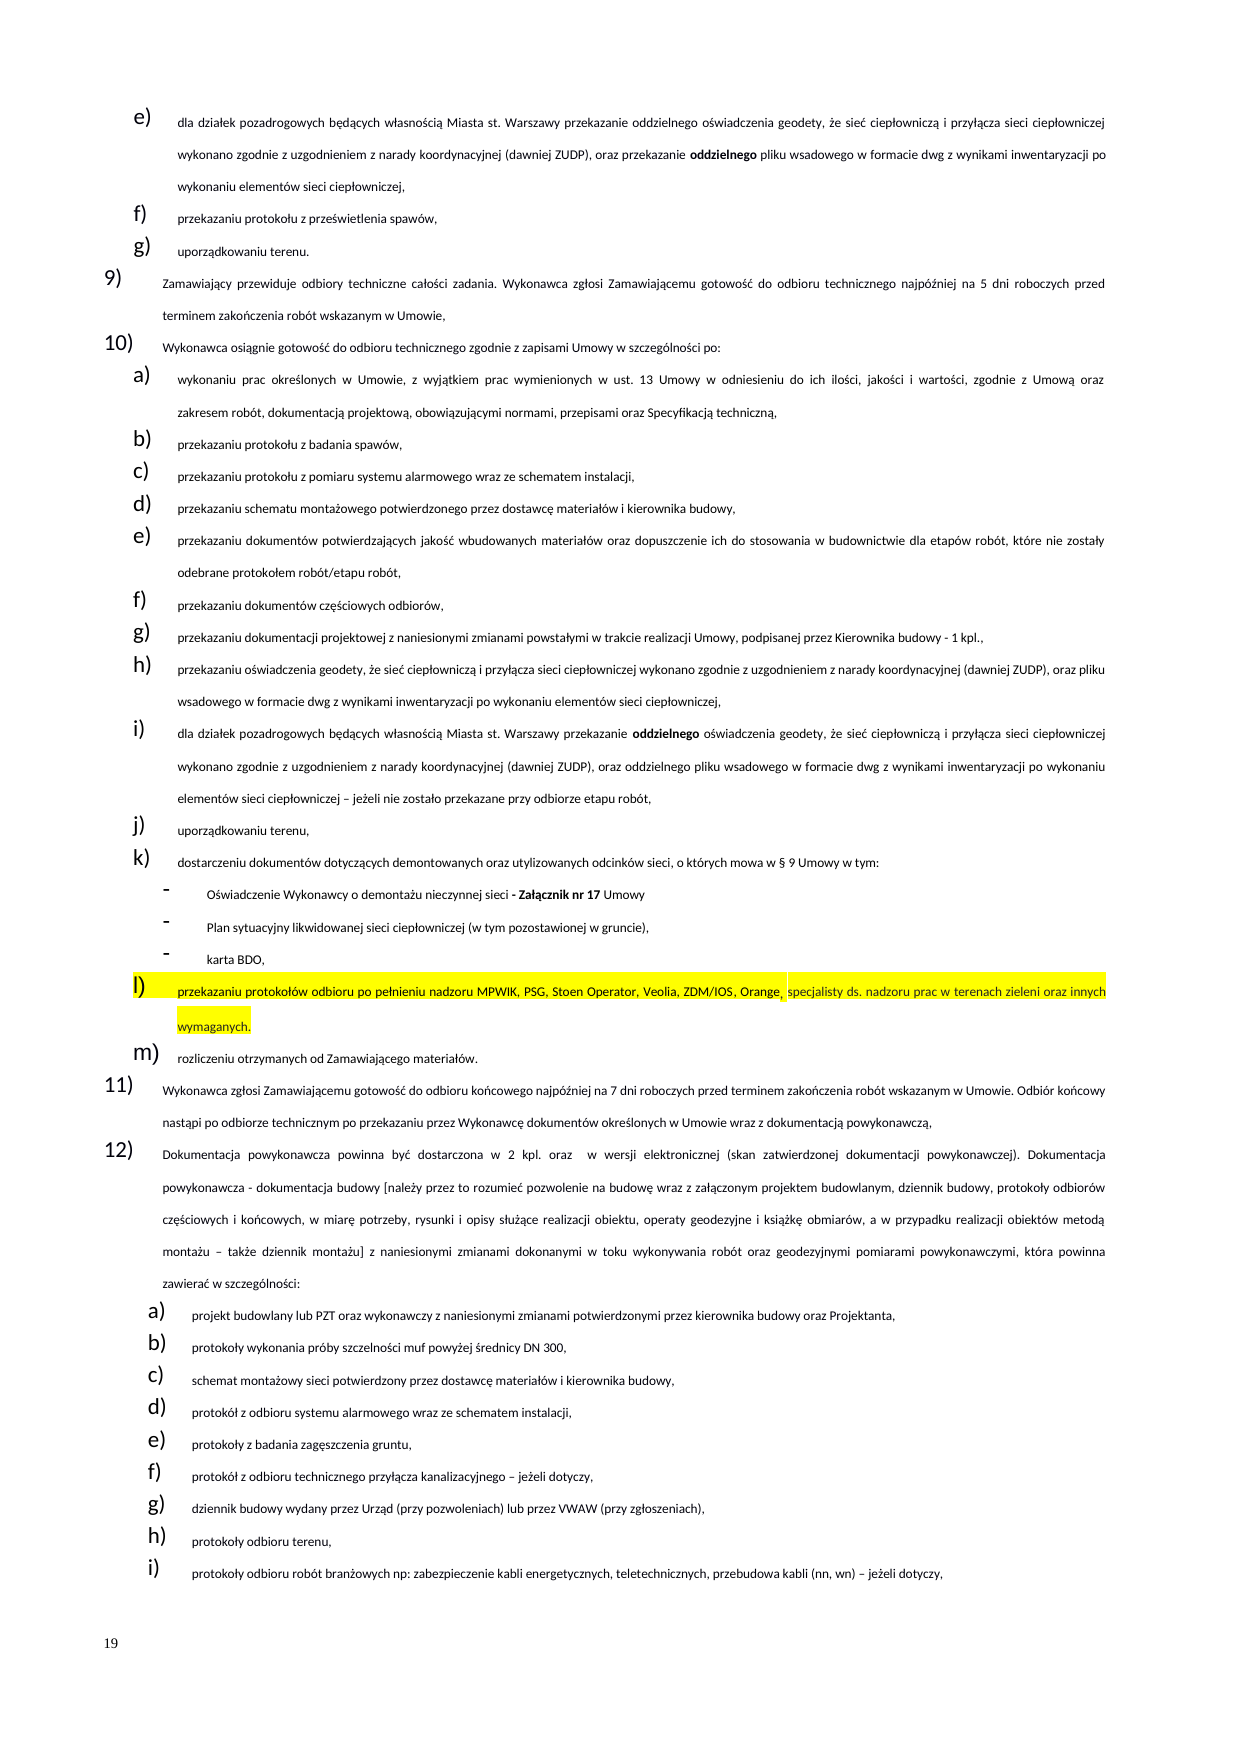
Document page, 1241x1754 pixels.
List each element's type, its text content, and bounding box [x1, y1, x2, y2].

list przekazaniu schematu montażowego potwierdzonego przez dostawcę materiałów i kierownika budowy, [133, 489, 1106, 517]
list protokół z odbioru systemu alarmowego wraz ze schematem instalacji, [148, 1392, 1106, 1421]
list uporządkowaniu terenu, [133, 811, 1106, 839]
list przekazaniu dokumentacji projektowej z naniesionymi zmianami powstałymi w trakcie realizacji Umowy, podpisanej przez Kierownika budowy - 1 kpl., [133, 617, 1106, 646]
list przekazaniu oświadczenia geodety, że sieć ciepłowniczą i przyłącza sieci ciepłowniczej wykonano zgodnie z uzgodnieniem z narady koordynacyjnej (dawniej ZUDP), oraz pliku wsadowego w formacie dwg z wynikami inwentaryzacji po wykonaniu elementów sieci ciepłowniczej, [133, 650, 1106, 710]
list przekazaniu protokołu z pomiaru systemu alarmowego wraz ze schematem instalacji, [133, 457, 1106, 484]
list Plan sytuacyjny likwidowanej sieci ciepłowniczej (w tym pozostawionej w gruncie), [162, 907, 1107, 935]
list przekazaniu protokołu z badania spawów, [133, 424, 1106, 452]
list protokół z odbioru technicznego przyłącza kanalizacyjnego – jeżeli dotyczy, [148, 1457, 1106, 1485]
list przekazaniu protokołów odbioru po pełnieniu nadzoru MPWIK, PSG, Stoen Operator, Veolia, ZDM/IOS, Orange, specjalisty ds. nadzoru prac w terenach zieleni oraz innych wymaganych. [133, 972, 1107, 1034]
list protokoły odbioru robót branżowych np: zabezpieczenie kabli energetycznych, teletechnicznych, przebudowa kabli (nn, wn) – jeżeli dotyczy, [148, 1553, 1106, 1581]
list karta BDO, [162, 939, 1107, 967]
list przekazaniu dokumentów częściowych odbiorów, [133, 585, 1106, 613]
list Oświadczenie Wykonawcy o demontażu nieczynnej sieci - Załącznik nr 17 Umowy [162, 875, 1107, 903]
list Wykonawca zgłosi Zamawiającemu gotowość do odbioru końcowego najpóźniej na 7 dni roboczych przed terminem zakończenia robót wskazanym w Umowie. Odbiór końcowy nastąpi po odbiorze technicznym po przekazaniu przez Wykonawcę dokumentów określonych w Umowie wraz z dokumentacją powykonawczą, [103, 1071, 1107, 1131]
list Wykonawca osiągnie gotowość do odbioru technicznego zgodnie z zapisami Umowy w szczególności po: [103, 328, 1107, 356]
list uporządkowaniu terenu. [133, 231, 1107, 259]
list dla działek pozadrogowych będących własnością Miasta st. Warszawy przekazanie oddzielnego oświadczenia geodety, że sieć ciepłowniczą i przyłącza sieci ciepłowniczej wykonano zgodnie z uzgodnieniem z narady koordynacyjnej (dawniej ZUDP), oraz przekazanie oddzielnego pliku wsadowego w formacie dwg z wynikami inwentaryzacji po wykonaniu elementów sieci ciepłowniczej, [133, 102, 1107, 195]
list protokoły wykonania próby szczelności muf powyżej średnicy DN 300, [148, 1328, 1106, 1356]
list protokoły z badania zagęszczenia gruntu, [148, 1425, 1106, 1453]
list protokoły odbioru terenu, [148, 1521, 1106, 1549]
list dla działek pozadrogowych będących własnością Miasta st. Warszawy przekazanie oddzielnego oświadczenia geodety, że sieć ciepłowniczą i przyłącza sieci ciepłowniczej wykonano zgodnie z uzgodnieniem z narady koordynacyjnej (dawniej ZUDP), oraz oddzielnego pliku wsadowego w formacie dwg z wynikami inwentaryzacji po wykonaniu elementów sieci ciepłowniczej – jeżeli nie zostało przekazane przy odbiorze etapu robót, [133, 714, 1106, 806]
list przekazaniu protokołu z prześwietlenia spawów, [133, 199, 1107, 227]
list dostarczeniu dokumentów dotyczących demontowanych oraz utylizowanych odcinków sieci, o których mowa w § 9 Umowy w tym: [133, 843, 1106, 871]
list Zamawiający przewiduje odbiory techniczne całości zadania. Wykonawca zgłosi Zamawiającemu gotowość do odbioru technicznego najpóźniej na 5 dni roboczych przed terminem zakończenia robót wskazanym w Umowie, [103, 263, 1107, 324]
list rozliczeniu otrzymanych od Zamawiającego materiałów. [133, 1038, 1107, 1066]
list przekazaniu dokumentów potwierdzających jakość wbudowanych materiałów oraz dopuszczenie ich do stosowania w budownictwie dla etapów robót, które nie zostały odebrane protokołem robót/etapu robót, [133, 521, 1106, 581]
list Dokumentacja powykonawcza powinna być dostarczona w 2 kpl. oraz w wersji elektronicznej (skan zatwierdzonej dokumentacji powykonawczej). Dokumentacja powykonawcza - dokumentacja budowy [należy przez to rozumieć pozwolenie na budowę wraz z załączonym projektem budowlanym, dziennik budowy, protokoły odbiorów częściowych i końcowych, w miarę potrzeby, rysunki i opisy służące realizacji obiektu, operaty geodezyjne i książkę obmiarów, a w przypadku realizacji obiektów metodą montażu – także dziennik montażu] z naniesionymi zmianami dokonanymi w toku wykonywania robót oraz geodezyjnymi pomiarami powykonawczymi, która powinna zawierać w szczególności: [103, 1135, 1107, 1292]
list schemat montażowy sieci potwierdzony przez dostawcę materiałów i kierownika budowy, [148, 1360, 1106, 1388]
list wykonaniu prac określonych w Umowie, z wyjątkiem prac wymienionych w ust. 13 Umowy w odniesieniu do ich ilości, jakości i wartości, zgodnie z Umową oraz zakresem robót, dokumentacją projektową, obowiązującymi normami, przepisami oraz Specyfikacją techniczną, [133, 360, 1106, 420]
list dziennik budowy wydany przez Urząd (przy pozwoleniach) lub przez VWAW (przy zgłoszeniach), [148, 1489, 1106, 1517]
list projekt budowlany lub PZT oraz wykonawczy z naniesionymi zmianami potwierdzonymi przez kierownika budowy oraz Projektanta, [148, 1296, 1106, 1324]
